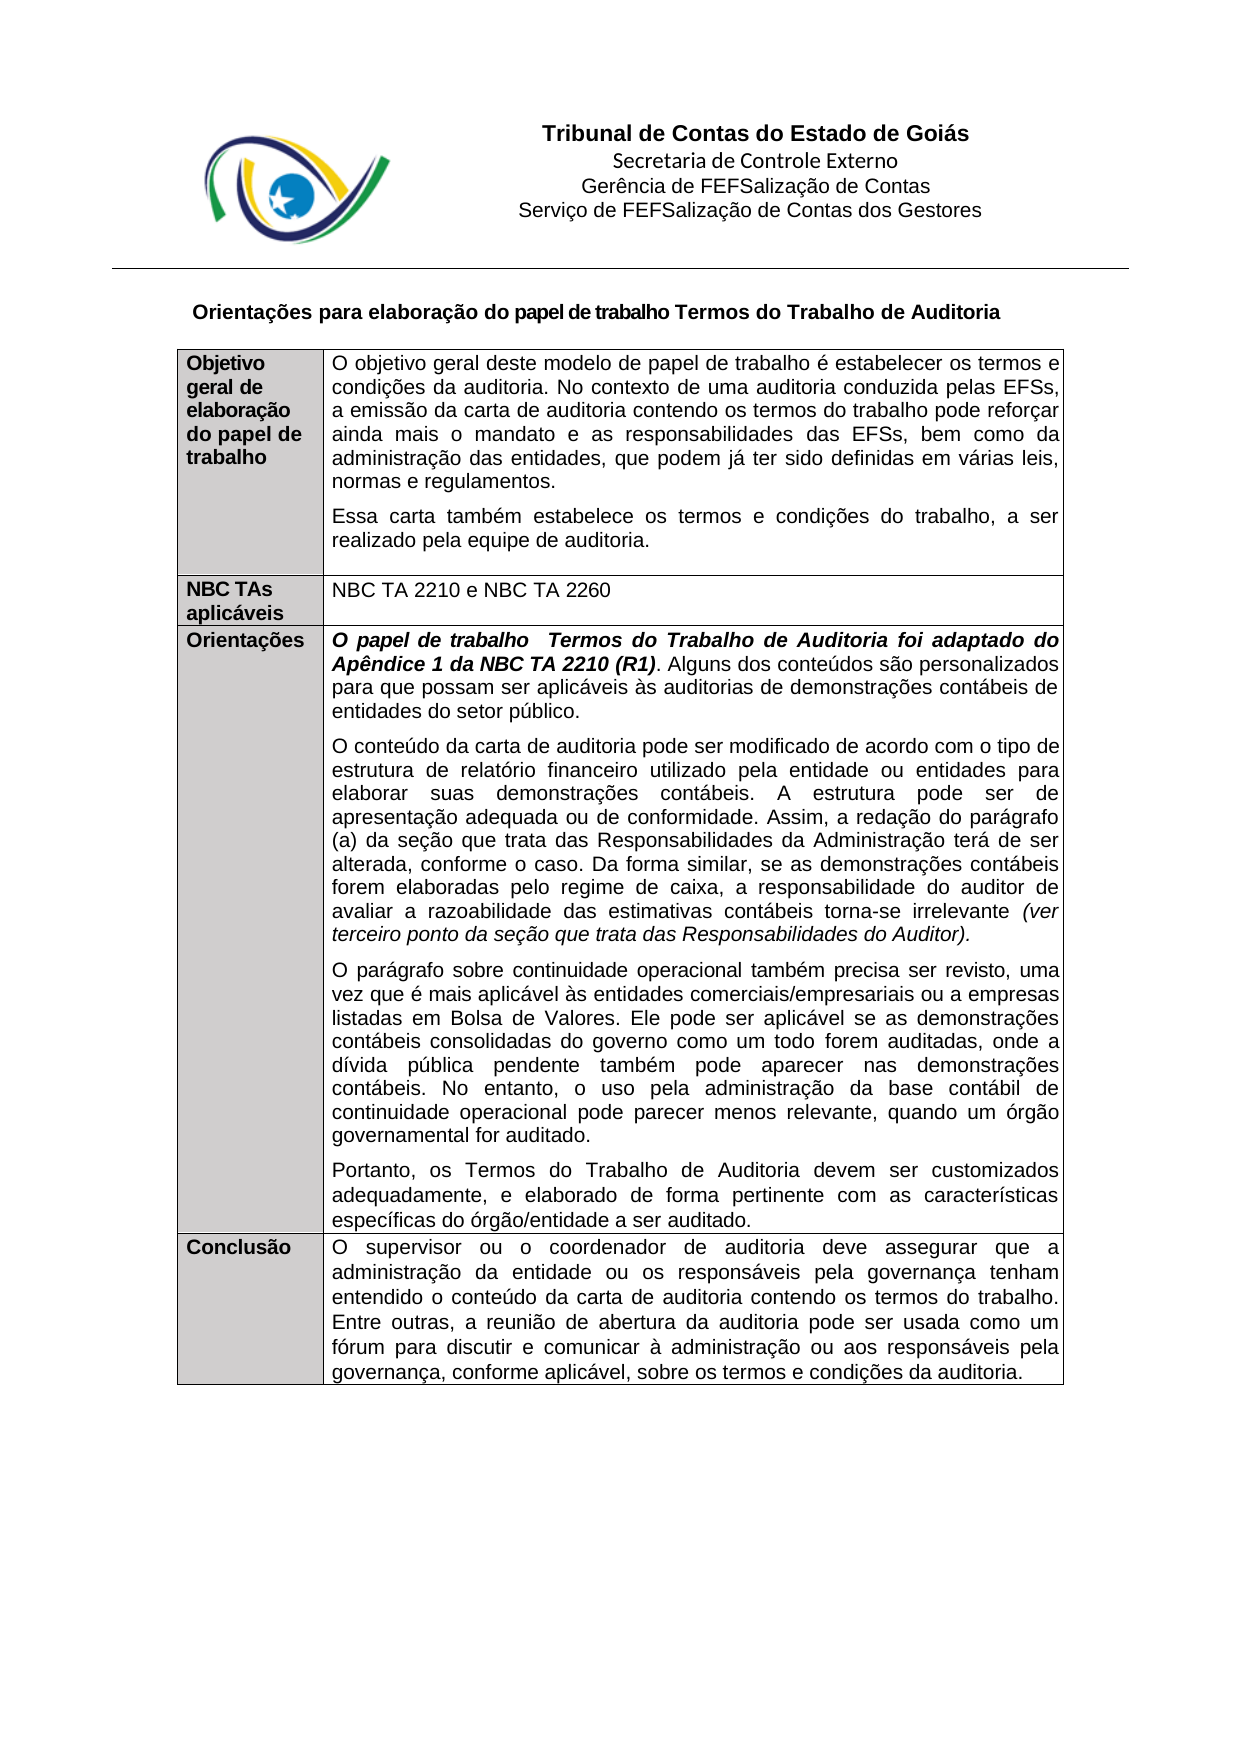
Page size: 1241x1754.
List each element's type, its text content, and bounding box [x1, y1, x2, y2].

picture [197, 128, 396, 252]
table_cell Orientações [178, 626, 323, 1232]
table_cell NBC TAs aplicáveis [178, 576, 323, 625]
table_cell O supervisor ou o coordenador de auditoria deve assegurar que a administração da entidade ou os responsáveis pela governança tenham entendido o conteúdo da carta de auditoria contendo os termos do trabalho. Entre outras, a reunião de abertura da auditoria pode ser usada como um fórum para discutir e comunicar à administração ou aos responsáveis pela governança, conforme aplicável, sobre os termos e condições da auditoria. [324, 1234, 1063, 1384]
table_header O objetivo geral deste modelo de papel de trabalho é estabelecer os termos e condições da auditoria. No contexto de uma auditoria conduzida pelas EFSs, a emissão da carta de auditoria contendo os termos do trabalho pode reforçar ainda mais o mandato e as responsabilidades das EFSs, bem como da administração das entidades, que podem já ter sido definidas em várias leis, normas e regulamentos. Essa carta também estabelece os termos e condições do trabalho, a ser realizado pela equipe de auditoria. [324, 350, 1063, 574]
table_cell NBC TA 2210 e NBC TA 2260 [324, 576, 1063, 625]
table_cell Conclusão [178, 1234, 323, 1384]
table_header Objetivo geral de elaboração do papel de trabalho [178, 350, 323, 574]
subtitle Orientações para elaboração do papel de trabalho Termos do Trabalho de Auditoria [192, 300, 1063, 324]
table_cell O papel de trabalho Termos do Trabalho de Auditoria foi adaptado do Apêndice 1 da NBC TA 2210 (R1). Alguns dos conteúdos são personalizados para que possam ser aplicáveis às auditorias de demonstrações contábeis de entidades do setor público. O conteúdo da carta de auditoria pode ser modificado de acordo com o tipo de estrutura de relatório financeiro utilizado pela entidade ou entidades para elaborar suas demonstrações contábeis. A estrutura pode ser de apresentação adequada ou de conformidade. Assim, a redação do parágrafo (a) da seção que trata das Responsabilidades da Administração terá de ser alterada, conforme o caso. Da forma similar, se as demonstrações contábeis forem elaboradas pelo regime de caixa, a responsabilidade do auditor de avaliar a razoabilidade das estimativas contábeis torna-se irrelevante (ver terceiro ponto da seção que trata das Responsabilidades do Auditor). O parágrafo sobre continuidade operacional também precisa ser revisto, uma vez que é mais aplicável às entidades comerciais/empresariais ou a empresas listadas em Bolsa de Valores. Ele pode ser aplicável se as demonstrações contábeis consolidadas do governo como um todo forem auditadas, onde a dívida pública pendente também pode aparecer nas demonstrações contábeis. No entanto, o uso pela administração da base contábil de continuidade operacional pode parecer menos relevante, quando um órgão governamental for auditado. Portanto, os Termos do Trabalho de Auditoria devem ser customizados adequadamente, e elaborado de forma pertinente com as características específicas do órgão/entidade a ser auditado. [324, 626, 1063, 1232]
